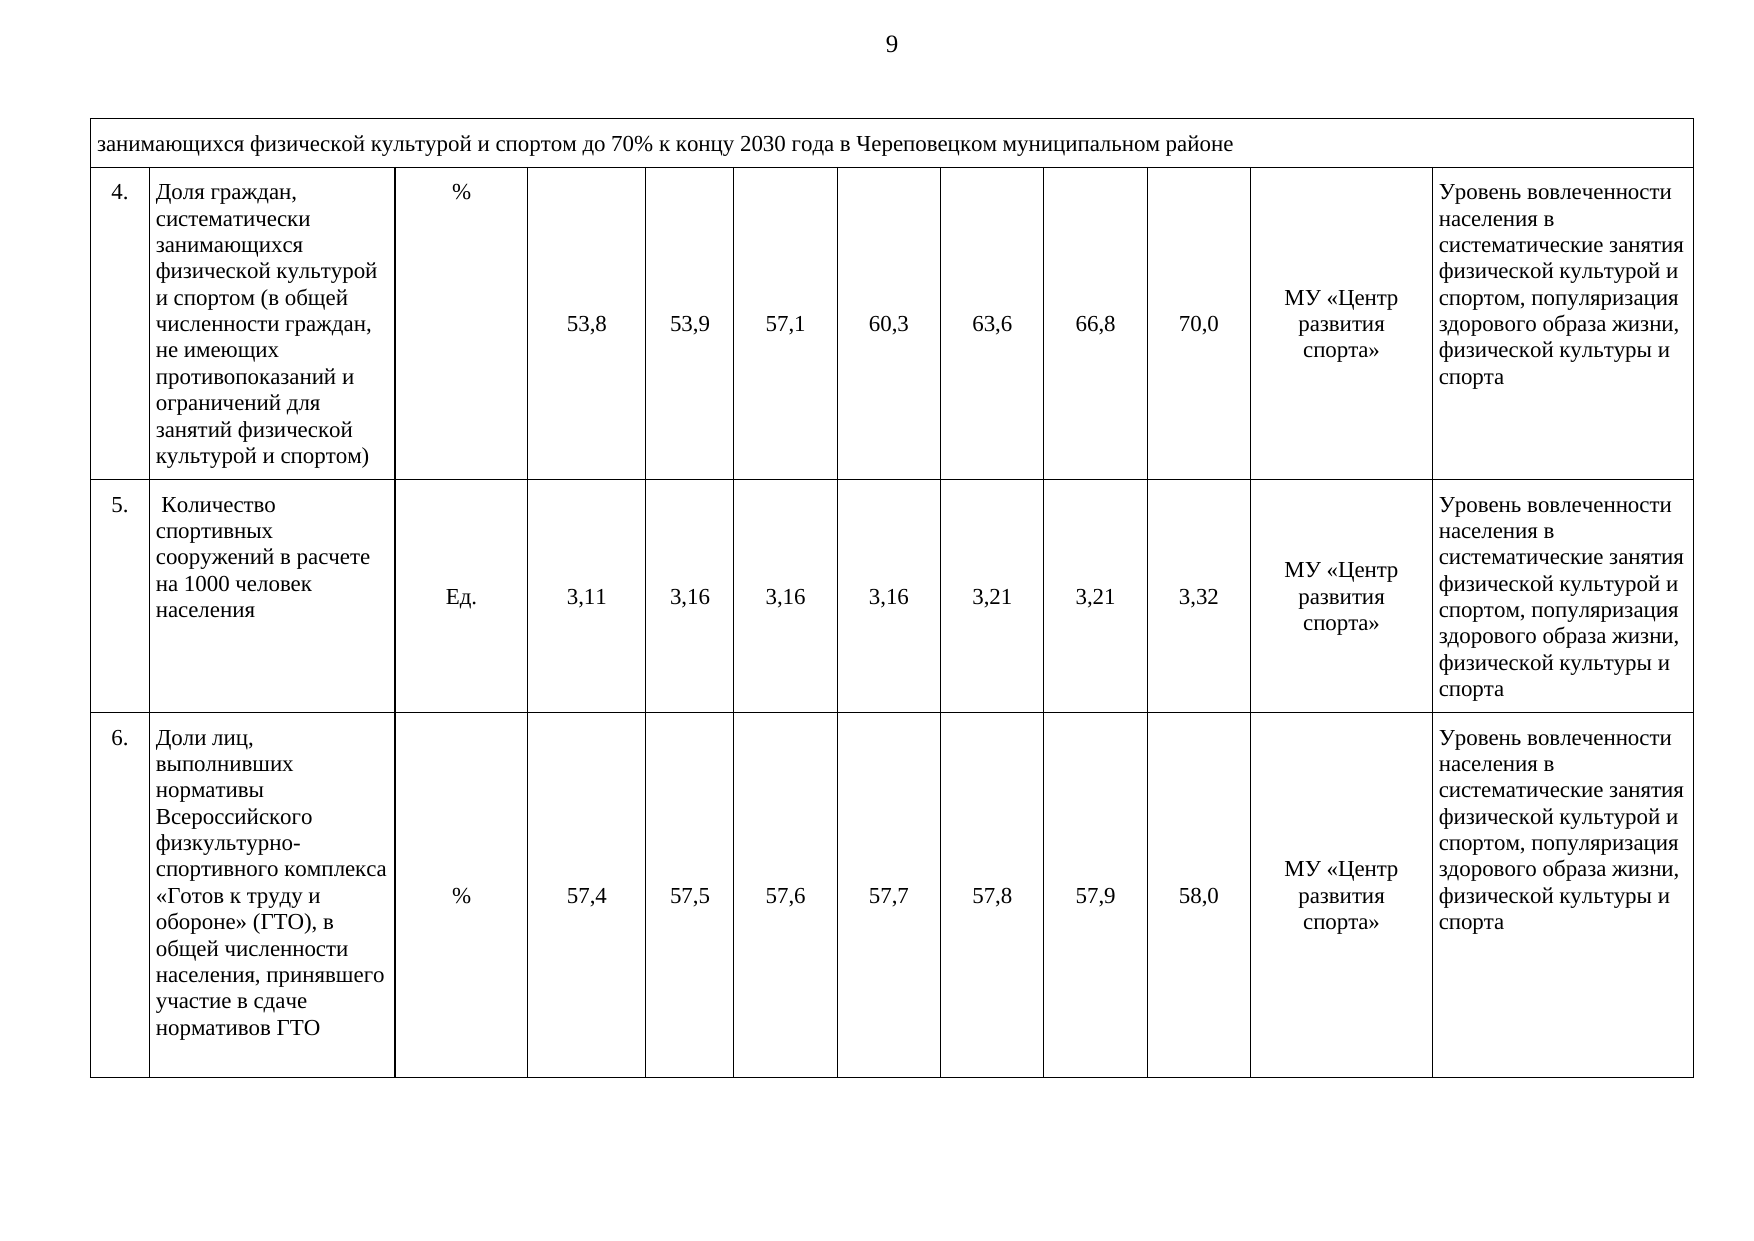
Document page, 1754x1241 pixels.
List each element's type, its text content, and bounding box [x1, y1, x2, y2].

table_cell 57,4 [528, 713, 645, 1077]
table_cell 70,0 [1148, 168, 1250, 479]
table_cell 58,0 [1148, 713, 1250, 1077]
table_cell 3,21 [941, 480, 1043, 712]
table_cell 57,6 [734, 713, 837, 1077]
table_cell 57,7 [838, 713, 940, 1077]
table_cell 3,32 [1148, 480, 1250, 712]
table_cell МУ «Центр развития спорта» [1251, 168, 1432, 479]
table_cell % [396, 168, 527, 479]
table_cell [1433, 713, 1693, 1077]
table_cell 6. [91, 713, 149, 1077]
table_cell 60,3 [838, 168, 940, 479]
table_cell 63,6 [941, 168, 1043, 479]
table_cell 57,8 [941, 713, 1043, 1077]
table_cell Ед. [396, 480, 527, 712]
table_cell Количество спортивных сооружений в расчете на 1000 человек населения [150, 480, 394, 712]
table_cell 5. [91, 480, 149, 712]
table_cell Доли лиц, выполнивших нормативы Всероссийского физкультурно-спортивного комплекса «Готов к труду и обороне» (ГТО), в общей численности населения, принявшего участие в сдаче нормативов ГТО [150, 713, 394, 1077]
table_cell 3,11 [528, 480, 645, 712]
table_cell % [396, 713, 527, 1077]
table_cell 53,8 [528, 168, 645, 479]
table_cell 57,1 [734, 168, 837, 479]
table_cell 3,21 [1044, 480, 1147, 712]
table_cell 3,16 [734, 480, 837, 712]
table_cell МУ «Центр развития спорта» [1251, 480, 1432, 712]
table_cell 66,8 [1044, 168, 1147, 479]
table_cell 57,9 [1044, 713, 1147, 1077]
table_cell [91, 119, 1693, 167]
table_cell 53,9 [646, 168, 733, 479]
table_cell 57,5 [646, 713, 733, 1077]
table_cell 4. [91, 168, 149, 479]
table_cell 3,16 [646, 480, 733, 712]
table_cell 3,16 [838, 480, 940, 712]
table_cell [1251, 713, 1432, 1077]
table_cell Доля граждан, систематически занимающихся физической культурой и спортом (в общей численности граждан, не имеющих противопоказаний и ограничений для занятий физической культурой и спортом) [150, 168, 394, 479]
